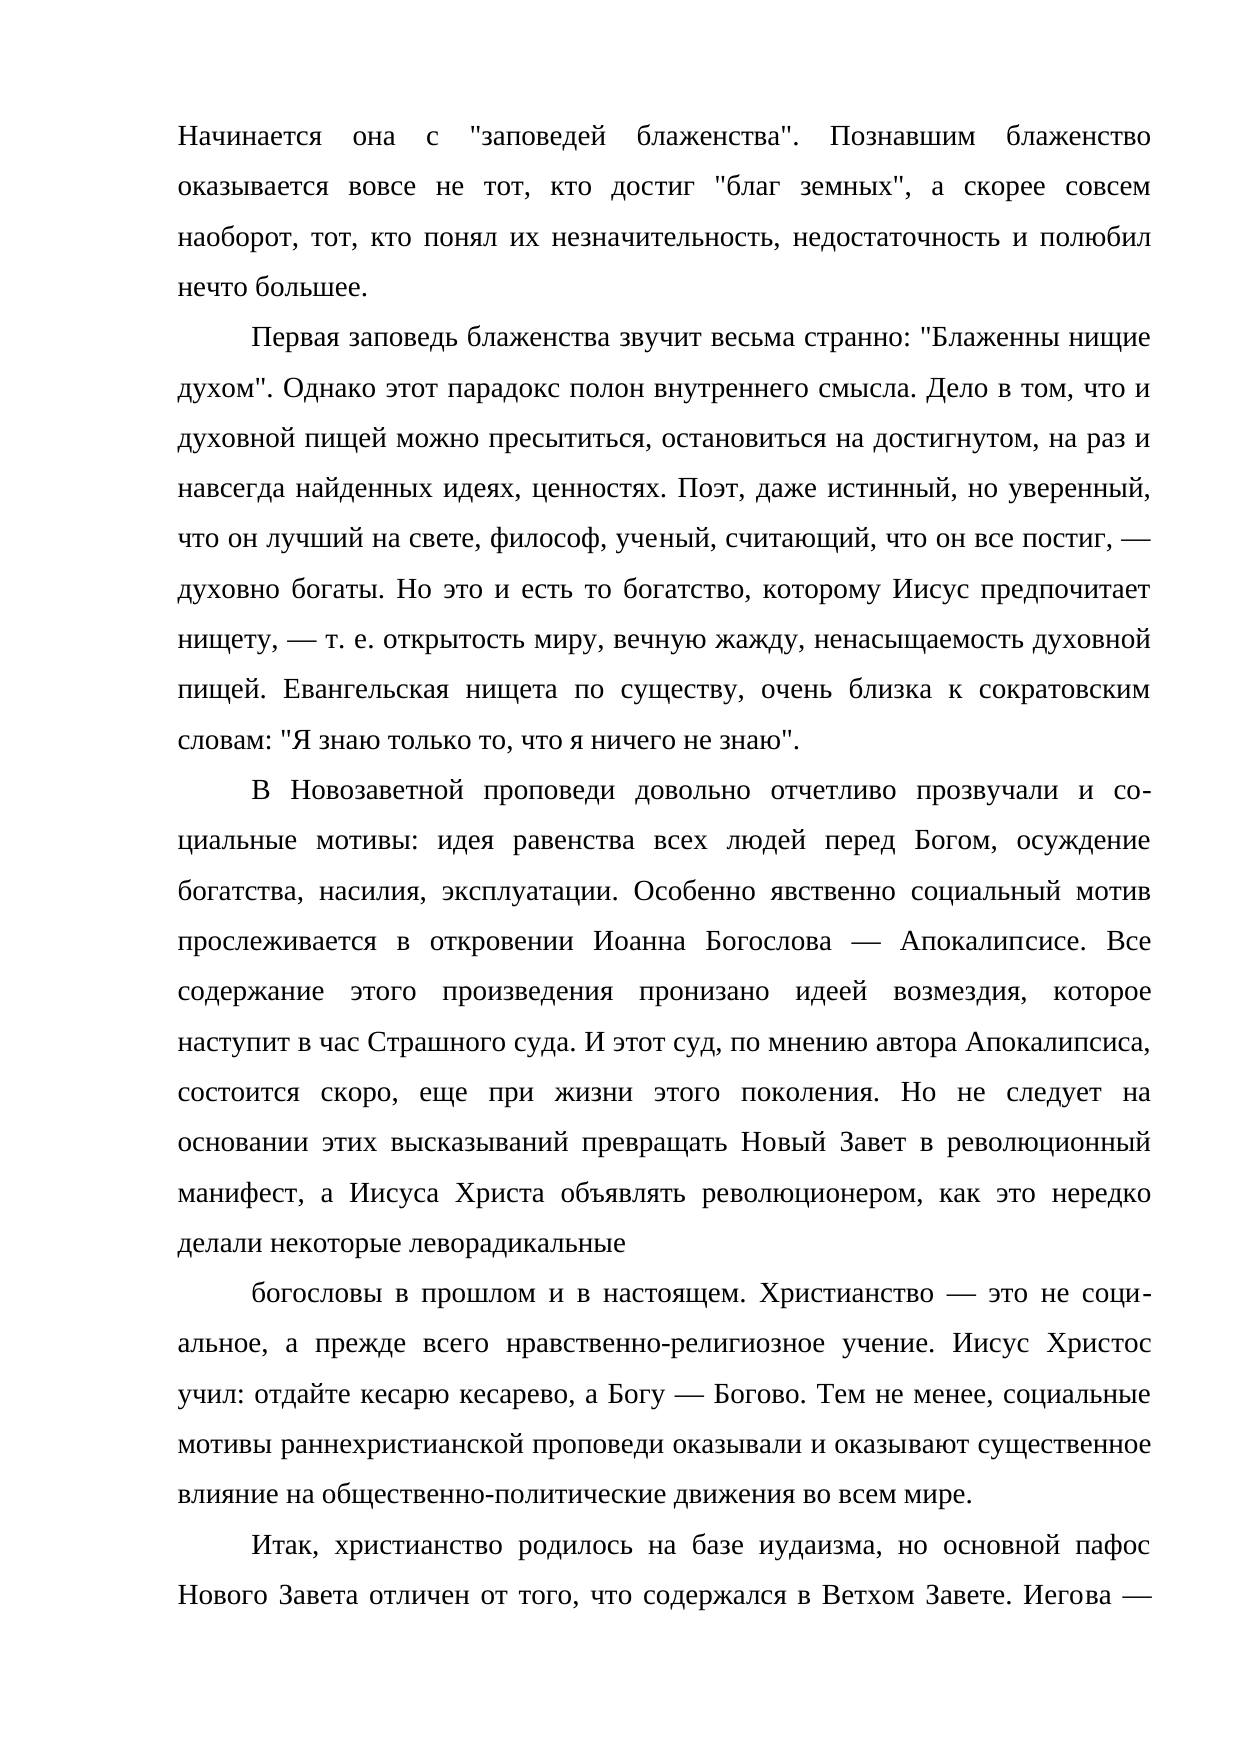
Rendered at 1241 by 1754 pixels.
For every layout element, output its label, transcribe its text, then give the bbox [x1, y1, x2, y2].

text Первая заповедь блаженства звучит весьма странно: "Блаженны нищие духом". Однако этот парадокс полон внутреннего смысла. Дело в том, что и духовной пищей можно пресытиться, остановиться на достигнутом, на раз и навсегда найденных идеях, ценностях. Поэт, даже истинный, но уверенный, что он лучший на свете, философ, ученый, считающий, что он все постиг, — духовно богаты. Но это и есть то богатство, которому Иисус предпочитает нищету, — т. е. открытость миру, вечную жажду, ненасыщаемость духовной пищей. Евангельская нищета по существу, очень близка к сократовским словам: "Я знаю только то, что я ничего не знаю". [177, 319, 1152, 755]
text В Новозаветной проповеди довольно отчетливо прозвучали и социальные мотивы: идея равенства всех людей перед Богом, осуждение богатства, насилия, эксплуатации. Особенно явственно социальный мотив прослеживается в откровении Иоанна Богослова — Апокалипсисе. Все содержание этого произведения пронизано идеей возмездия, которое наступит в час Страшного суда. И этот суд, по мнению автора Апокалипсиса, состоится скоро, еще при жизни этого поколения. Но не следует на основании этих высказываний превращать Новый Завет в революционный манифест, а Иисуса Христа объявлять революционером, как это нередко делали некоторые леворадикальные [177, 772, 1152, 1258]
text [177, 118, 1152, 303]
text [177, 1527, 1152, 1611]
text богословы в прошлом и в настоящем. Христианство — это не социальное, а прежде всего нравственно-религиозное учение. Иисус Христос учил: отдайте кесарю кесарево, а Богу — Богово. Тем не менее, социальные мотивы раннехристианской проповеди оказывали и оказывают существенное влияние на общественно-политические движения во всем мире. [177, 1275, 1152, 1510]
